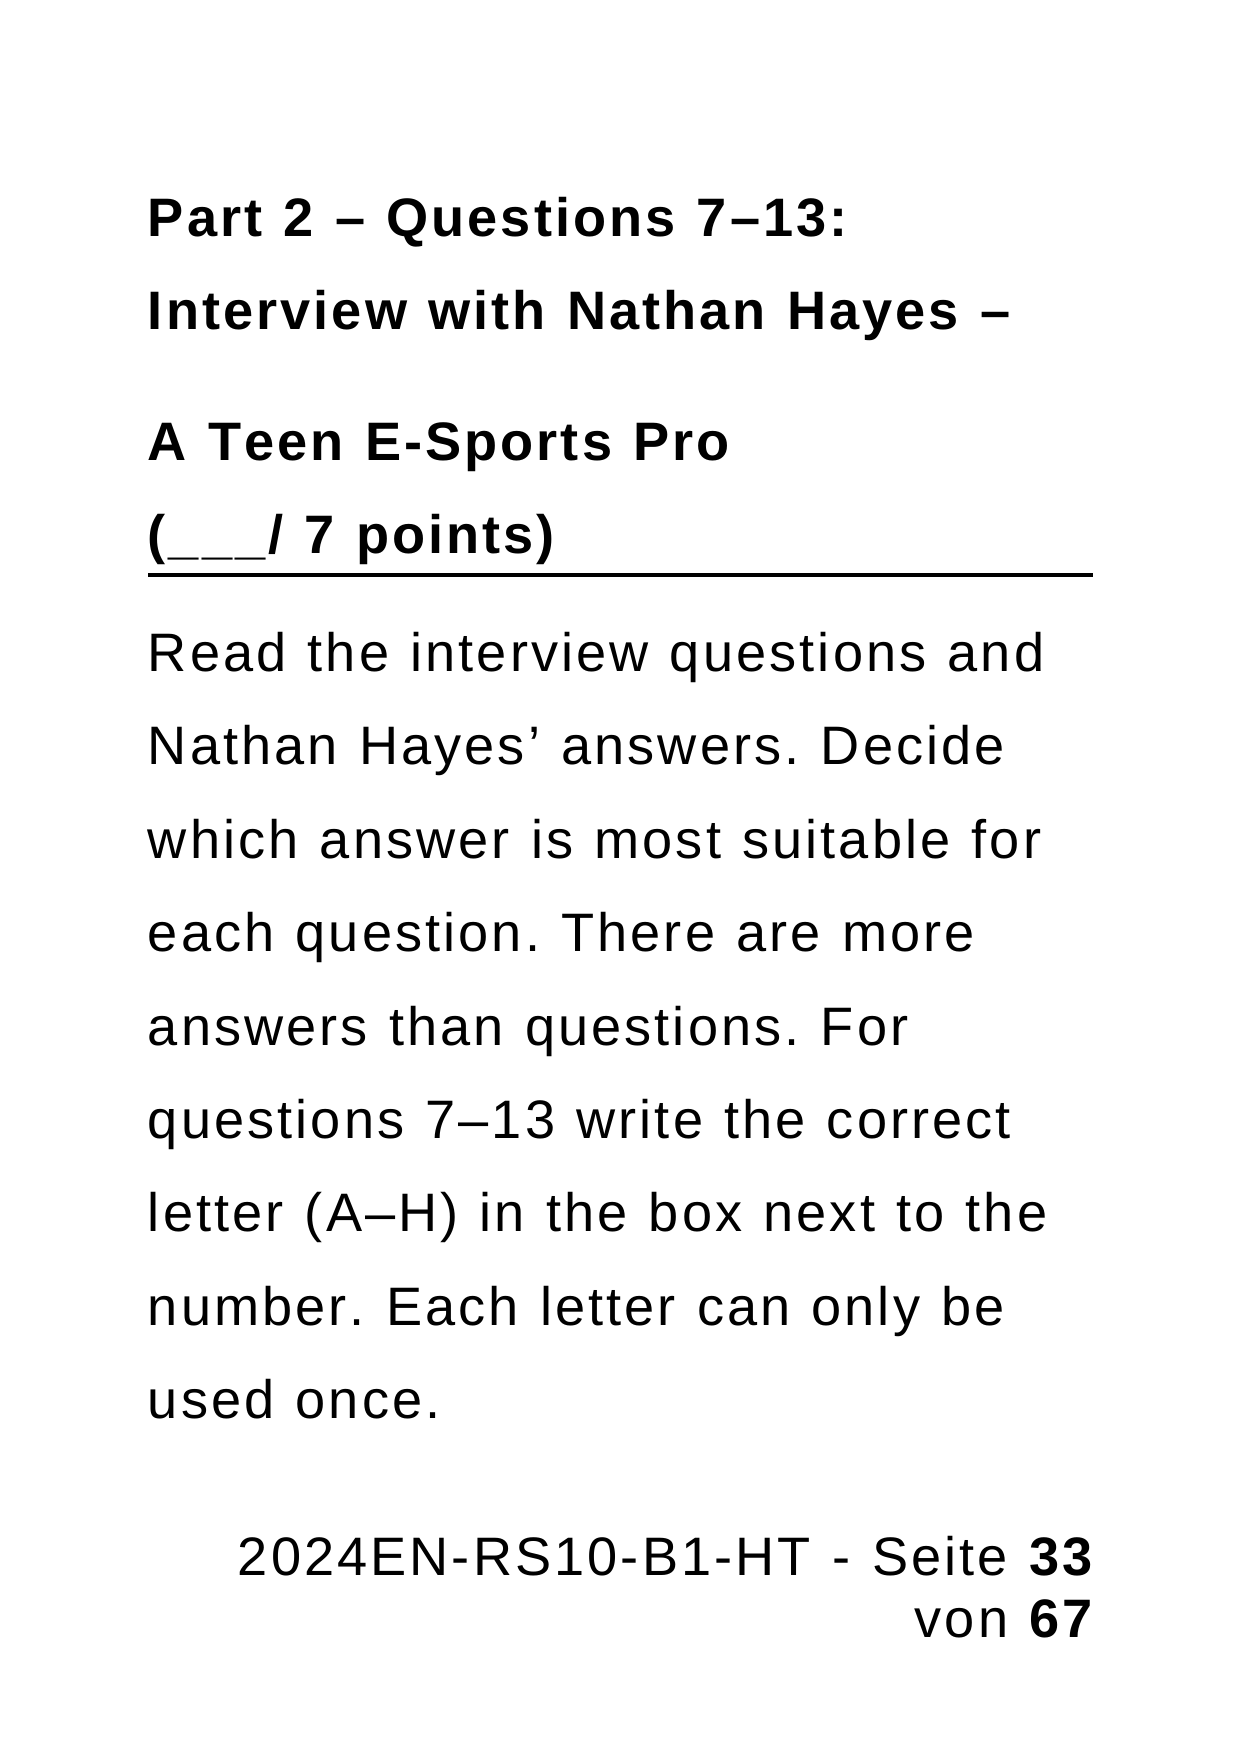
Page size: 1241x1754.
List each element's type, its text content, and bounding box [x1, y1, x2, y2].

text Read the interview questions and Nathan Hayes’ answers. Decide which answer is most suitable for each question. There are more answers than questions. For questions 7–13 write the correct letter (A–H) in the box next to the number. Each letter can only be used once. [148, 620, 1093, 1430]
subtitle A Teen E-Sports Pro (___/ 7 points) [148, 409, 1093, 573]
subtitle Part 2 – Questions 7–13: Interview with Nathan Hayes – [148, 185, 1093, 341]
